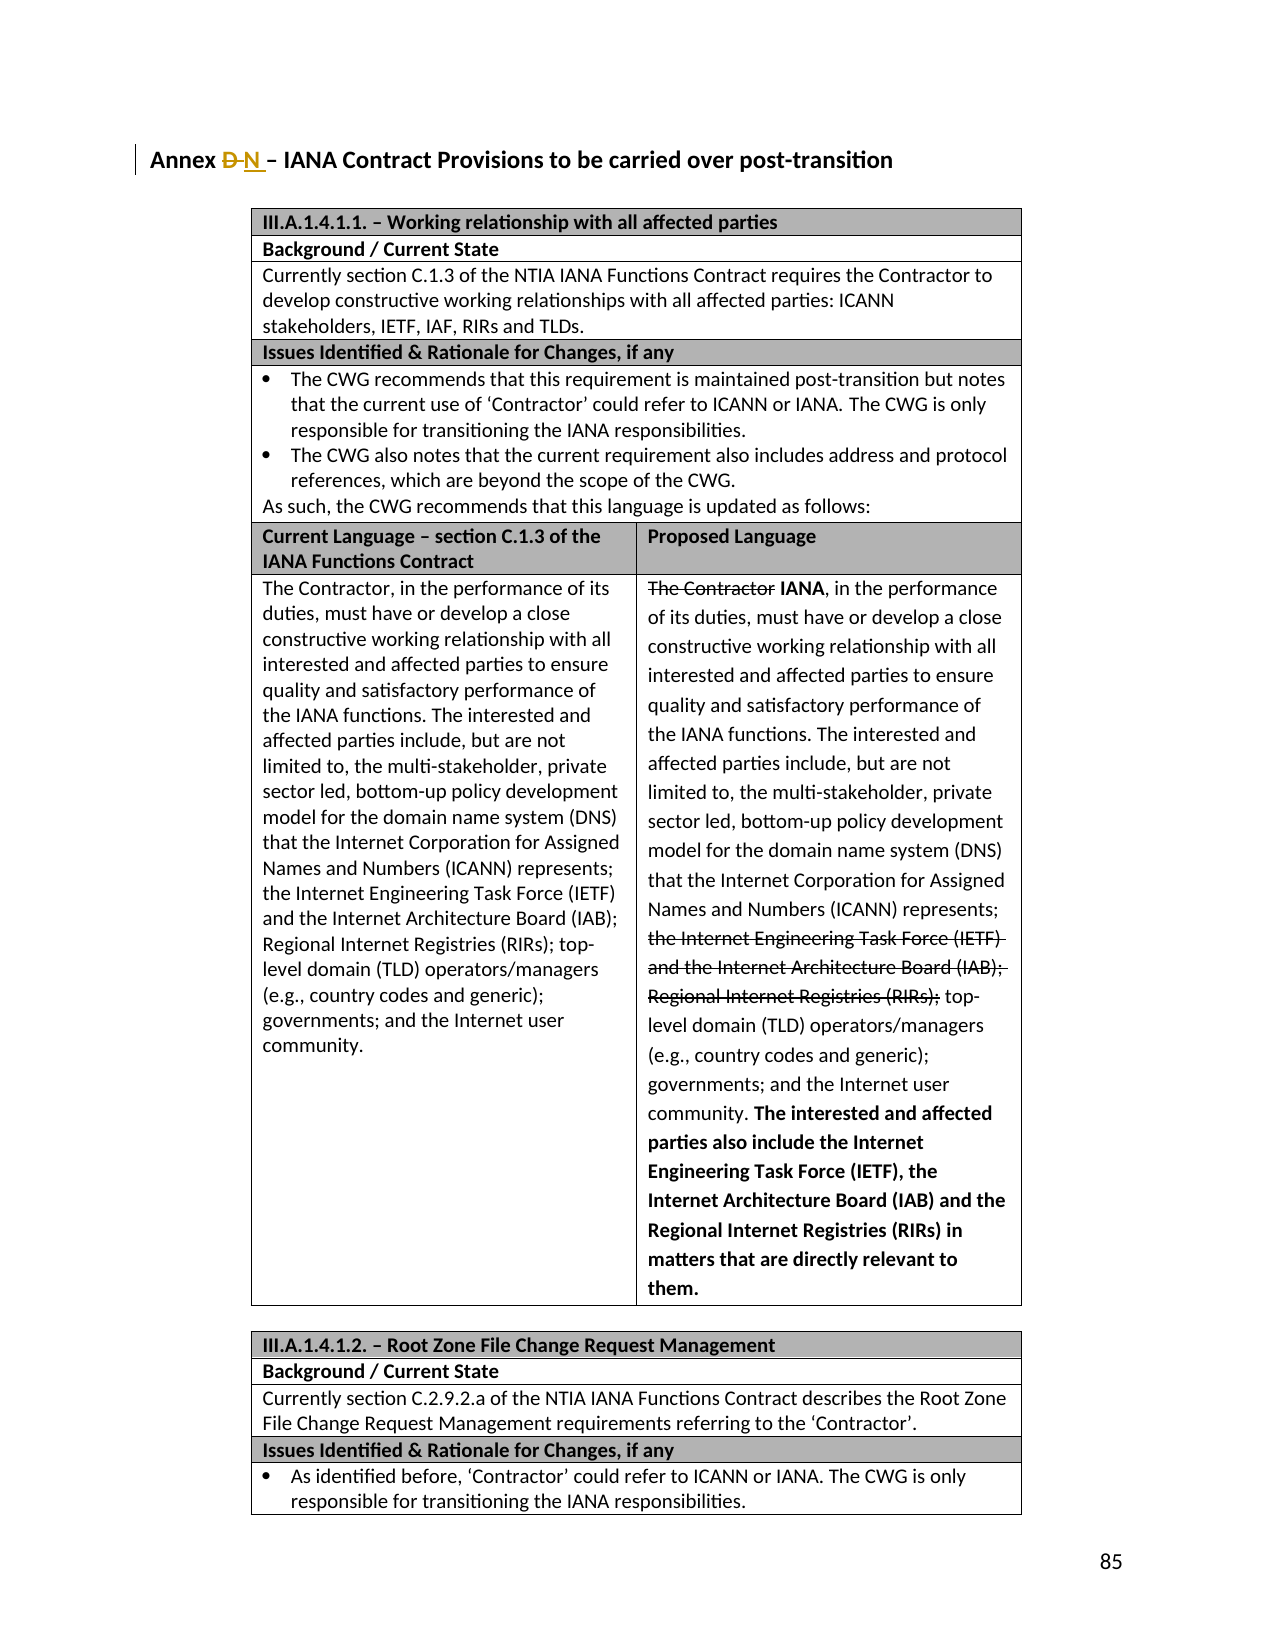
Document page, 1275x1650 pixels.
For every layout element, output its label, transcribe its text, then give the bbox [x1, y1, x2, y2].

table_cell Currently section C.1.3 of the NTIA IANA Functions Contract requires the Contractor to develop constructive working relationships with all affected parties: ICANN stakeholders, IETF, IAF, RIRs and TLDs. [252, 262, 1021, 338]
table_cell Issues Identified & Rationale for Changes, if any [252, 340, 1021, 365]
table_cell Currently section C.2.9.2.a of the NTIA IANA Functions Contract describes the Root Zone File Change Request Management requirements referring to the ‘Contractor’. [252, 1385, 1021, 1436]
table_cell The Contractor IANA, in the performance of its duties, must have or develop a close constructive working relationship with all interested and affected parties to ensure quality and satisfactory performance of the IANA functions. The interested and affected parties include, but are not limited to, the multi-stakeholder, private sector led, bottom-up policy development model for the domain name system (DNS) that the Internet Corporation for Assigned Names and Numbers (ICANN) represents; the Internet Engineering Task Force (IETF) and the Internet Architecture Board (IAB); Regional Internet Registries (RIRs); top-level domain (TLD) operators/managers (e.g., country codes and generic); governments; and the Internet user community. The interested and affected parties also include the Internet Engineering Task Force (IETF), the Internet Architecture Board (IAB) and the Regional Internet Registries (RIRs) in matters that are directly relevant to them. [637, 575, 1021, 1304]
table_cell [252, 1463, 1021, 1514]
table_header III.A.1.4.1.2. – Root Zone File Change Request Management [252, 1332, 1021, 1357]
table_cell The CWG recommends that this requirement is maintained post-transition but notes that the current use of ‘Contractor’ could refer to ICANN or IANA. The CWG is only responsible for transitioning the IANA responsibilities. The CWG also notes that the current requirement also includes address and protocol references, which are beyond the scope of the CWG. As such, the CWG recommends that this language is updated as follows: [252, 366, 1021, 522]
table_cell Background / Current State [252, 1359, 1021, 1384]
table_cell Current Language – section C.1.3 of the IANA Functions Contract [252, 523, 636, 574]
subtitle Annex – IANA Contract Provisions to be carried over post-transition [150, 144, 1123, 174]
table_cell Background / Current State [252, 236, 1021, 261]
table_cell Issues Identified & Rationale for Changes, if any [252, 1437, 1021, 1462]
table_cell Proposed Language [637, 523, 1021, 574]
table_header III.A.1.4.1.1. – Working relationship with all affected parties [252, 209, 1021, 235]
table_cell The Contractor, in the performance of its duties, must have or develop a close constructive working relationship with all interested and affected parties to ensure quality and satisfactory performance of the IANA functions. The interested and affected parties include, but are not limited to, the multi-stakeholder, private sector led, bottom-up policy development model for the domain name system (DNS) that the Internet Corporation for Assigned Names and Numbers (ICANN) represents; the Internet Engineering Task Force (IETF) and the Internet Architecture Board (IAB); Regional Internet Registries (RIRs); top-level domain (TLD) operators/managers (e.g., country codes and generic); governments; and the Internet user community. [252, 575, 636, 1304]
